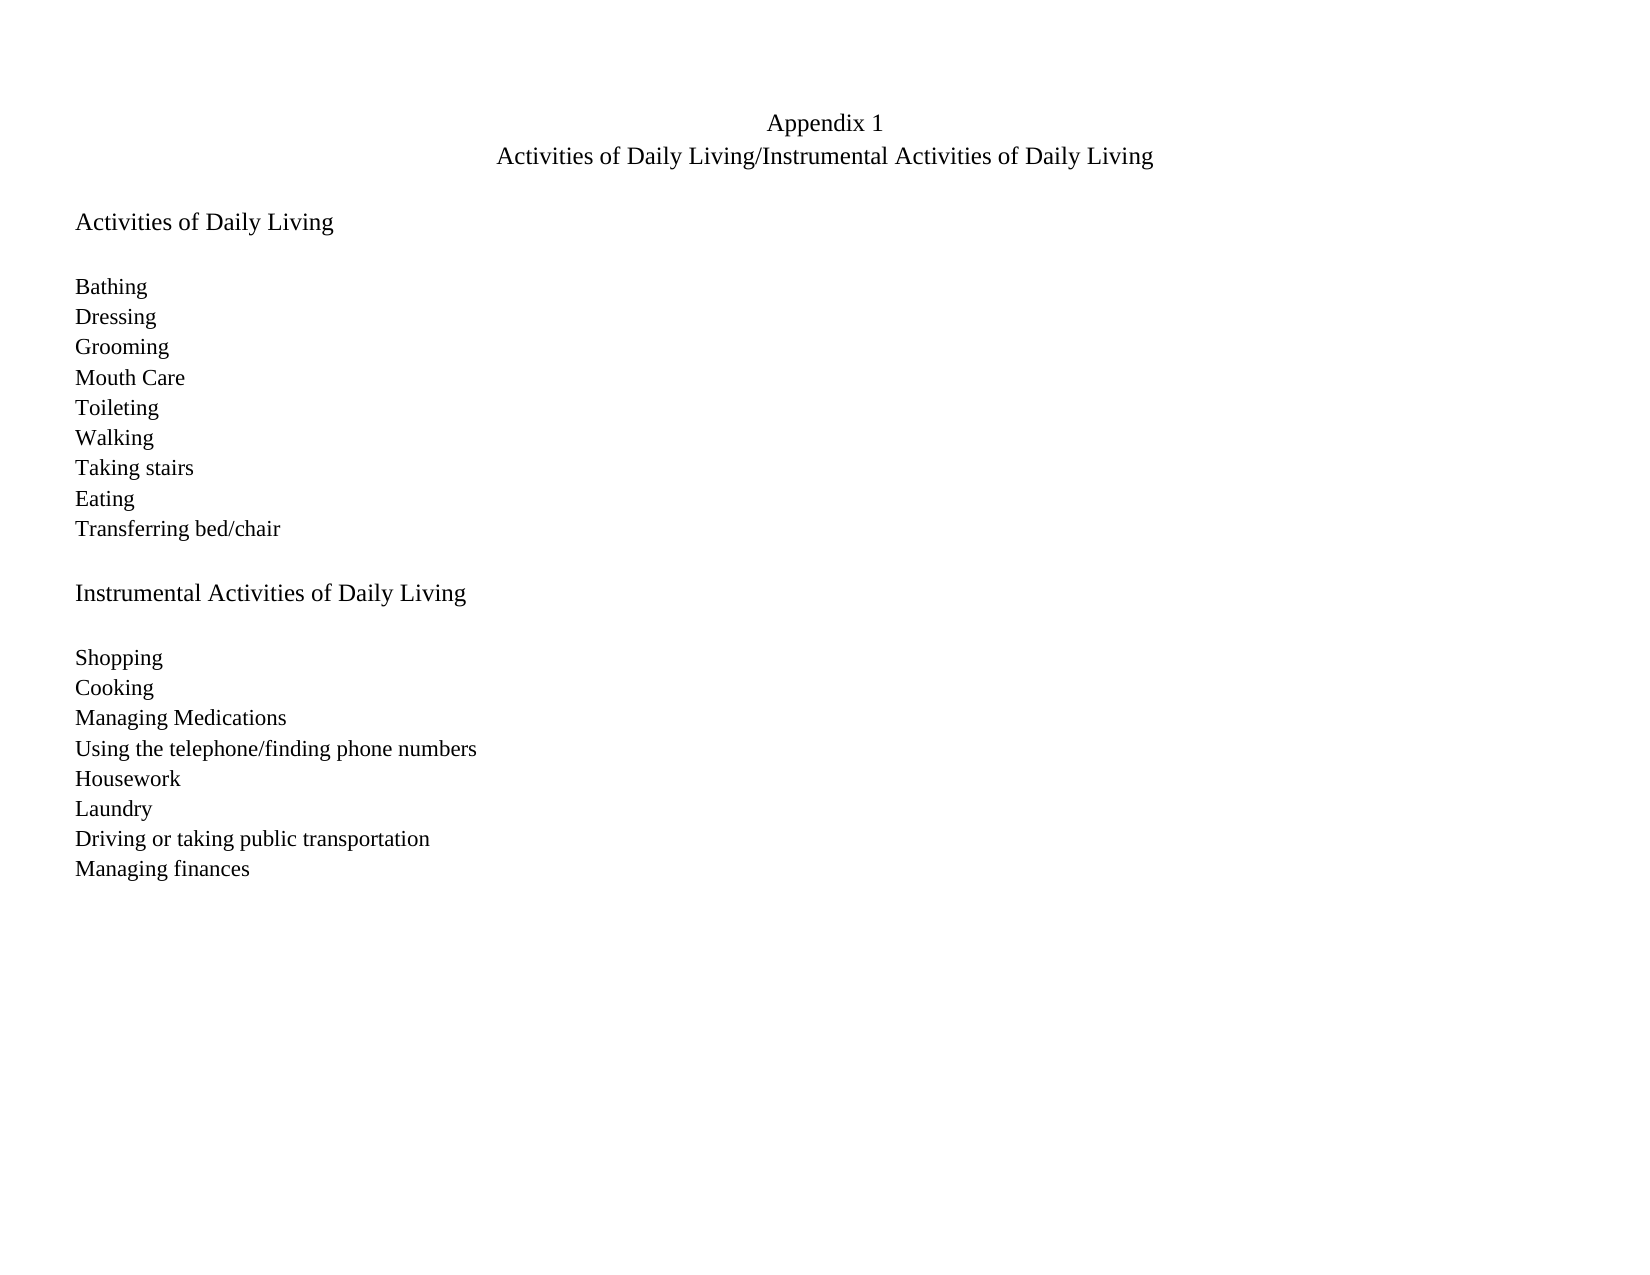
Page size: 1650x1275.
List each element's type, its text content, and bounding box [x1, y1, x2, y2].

text Appendix 1 [75, 108, 1575, 137]
text Grooming [75, 333, 1575, 360]
text Transferring bed/chair [75, 515, 1575, 541]
text Shopping [75, 644, 1575, 670]
text Managing Medications [75, 704, 1575, 731]
text Managing finances [75, 856, 1575, 882]
text Housework [75, 765, 1575, 791]
text Mouth Care [75, 364, 1575, 390]
text Toileting [75, 394, 1575, 420]
text Instrumental Activities of Daily Living [75, 578, 1575, 607]
text Laundry [75, 795, 1575, 821]
text Walking [75, 424, 1575, 451]
text Using the telephone/finding phone numbers [75, 735, 1575, 761]
text Driving or taking public transportation [75, 825, 1575, 852]
text Cooking [75, 674, 1575, 701]
text Eating [75, 484, 1575, 511]
text Bathing [75, 273, 1575, 299]
text Dressing [75, 303, 1575, 330]
text Activities of Daily Living/Instrumental Activities of Daily Living [75, 141, 1575, 170]
text Taking stairs [75, 454, 1575, 481]
text Activities of Daily Living [75, 207, 1575, 236]
